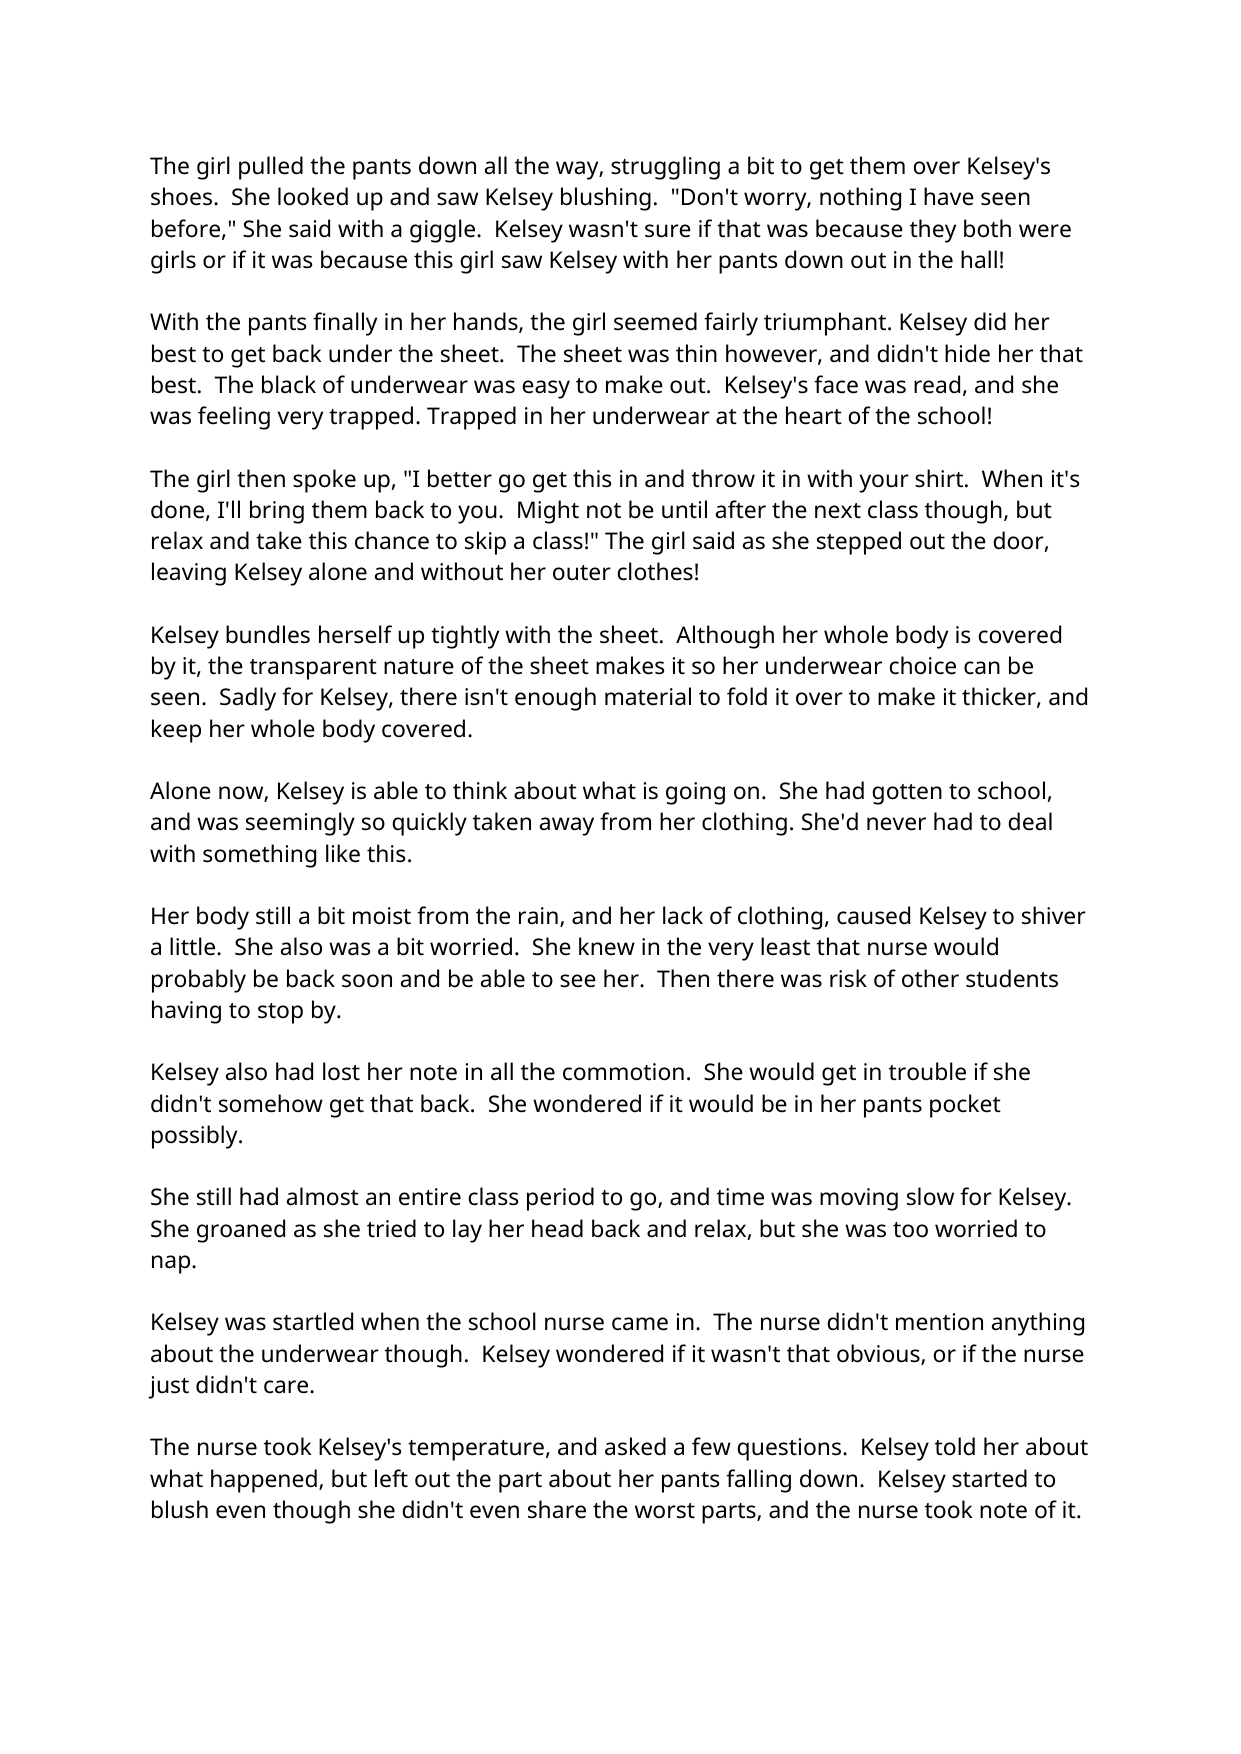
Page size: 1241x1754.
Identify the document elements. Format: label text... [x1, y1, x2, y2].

text The girl then spoke up, "I better go get this in and throw it in with your shirt. When it's done, I'll bring them back to you. Might not be until after the next class though, but relax and take this chance to skip a class!" The girl said as she stepped out the door, leaving Kelsey alone and without her outer clothes! [150, 462, 1090, 587]
text Kelsey bundles herself up tightly with the sheet. Although her whole body is covered by it, the transparent nature of the sheet makes it so her underwear choice can be seen. Sadly for Kelsey, there isn't enough material to fold it over to make it thicker, and keep her whole body covered. [150, 619, 1090, 744]
text The girl pulled the pants down all the way, struggling a bit to get them over Kelsey's shoes. She looked up and saw Kelsey blushing. "Don't worry, nothing I have seen before," She said with a giggle. Kelsey wasn't sure if that was because they both were girls or if it was because this girl saw Kelsey with her pants down out in the hall! [150, 150, 1090, 275]
text The nurse took Kelsey's temperature, and asked a few questions. Kelsey told her about what happened, but left out the part about her pants falling down. Kelsey started to blush even though she didn't even share the worst parts, and the nurse took note of it. [150, 1431, 1090, 1525]
text Her body still a bit moist from the rain, and her lack of clothing, caused Kelsey to shiver a little. She also was a bit worried. She knew in the very least that nurse would probably be back soon and be able to see her. Then there was risk of other students having to stop by. [150, 900, 1090, 1025]
text She still had almost an entire class period to go, and time was moving slow for Kelsey. She groaned as she tried to lay her head back and relax, but she was too worried to nap. [150, 1181, 1090, 1275]
text Kelsey also had lost her note in all the commotion. She would get in trouble if she didn't somehow get that back. She wondered if it would be in her pants pocket possibly. [150, 1056, 1090, 1150]
text Kelsey was startled when the school nurse came in. The nurse didn't mention anything about the underwear though. Kelsey wondered if it wasn't that obvious, or if the nurse just didn't care. [150, 1306, 1090, 1400]
text With the pants finally in her hands, the girl seemed fairly triumphant. Kelsey did her best to get back under the sheet. The sheet was thin however, and didn't hide her that best. The black of underwear was easy to make out. Kelsey's face was read, and she was feeling very trapped. Trapped in her underwear at the heart of the school! [150, 306, 1090, 431]
text Alone now, Kelsey is able to think about what is going on. She had gotten to school, and was seemingly so quickly taken away from her clothing. She'd never had to deal with something like this. [150, 775, 1090, 869]
